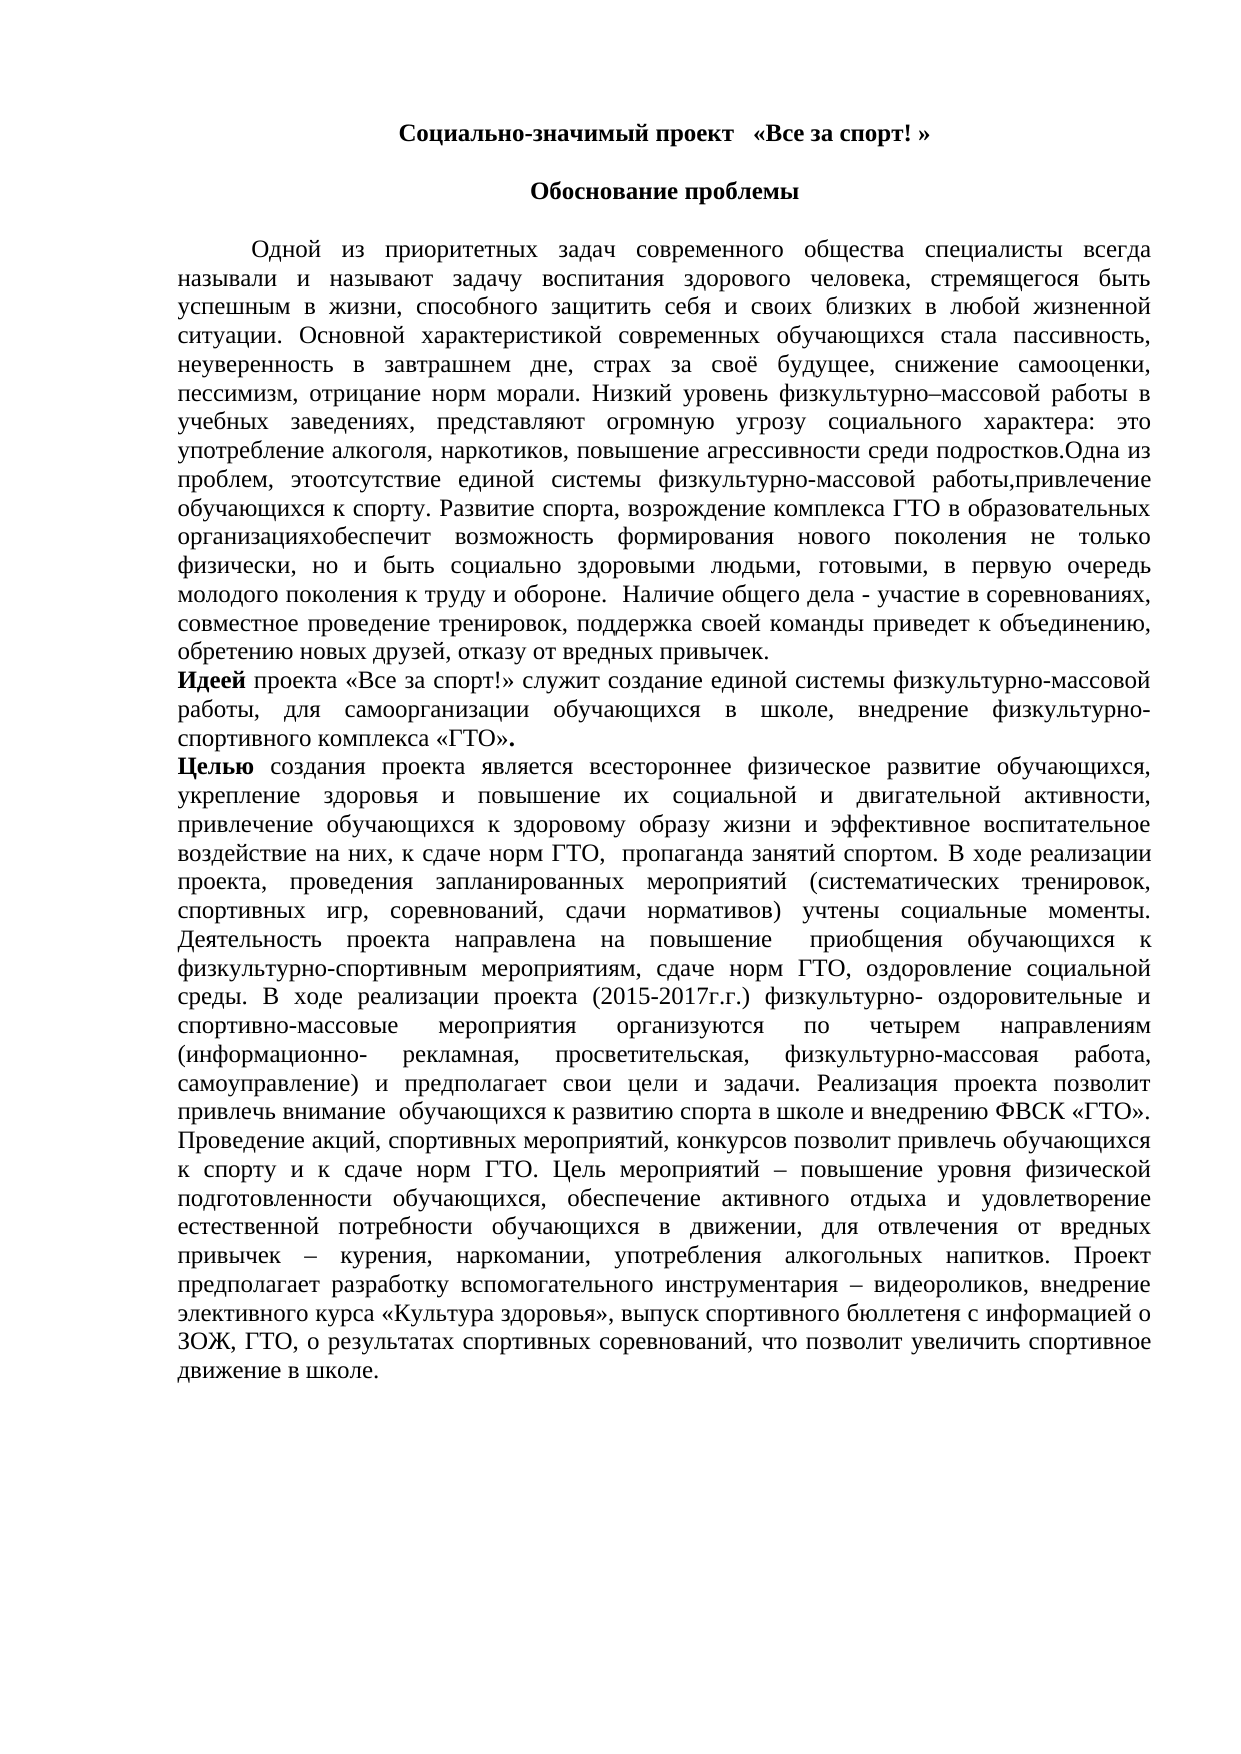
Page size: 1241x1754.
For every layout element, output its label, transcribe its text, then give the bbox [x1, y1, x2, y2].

text Обоснование проблемы [177, 176, 1152, 205]
text Одной из приоритетных задач современного общества специалисты всегда называли и называют задачу воспитания здорового человека, стремящегося быть успешным в жизни, способного защитить себя и своих близких в любой жизненной ситуации. Основной характеристикой современных обучающихся стала пассивность, неуверенность в завтрашнем дне, страх за своё будущее, снижение самооценки, пессимизм, отрицание норм морали. Низкий уровень физкультурно–массовой работы в учебных заведениях, представляют огромную угрозу социального характера: это употребление алкоголя, наркотиков, повышение агрессивности среди подростков.Одна из проблем, этоотсутствие единой системы физкультурно-массовой работы,привлечение обучающихся к спорту. Развитие спорта, возрождение комплекса ГТО в образовательных организацияхобеспечит возможность формирования нового поколения не только физически, но и быть социально здоровыми людьми, готовыми, в первую очередь молодого поколения к труду и обороне. Наличие общего дела - участие в соревнованиях, совместное проведение тренировок, поддержка своей команды приведет к объединению, обретению новых друзей, отказу от вредных привычек. [177, 234, 1152, 665]
text Социально-значимый проект «Все за спорт! » [177, 118, 1152, 147]
text Идеей проекта «Все за спорт!» служит создание единой системы физкультурно-массовой работы, для самоорганизации обучающихся в школе, внедрение физкультурно-спортивного комплекса «ГТО». [177, 665, 1152, 751]
text Целью создания проекта является всестороннее физическое развитие обучающихся, укрепление здоровья и повышение их социальной и двигательной активности, привлечение обучающихся к здоровому образу жизни и эффективное воспитательное воздействие на них, к сдаче норм ГТО, пропаганда занятий спортом. В ходе реализации проекта, проведения запланированных мероприятий (систематических тренировок, спортивных игр, соревнований, сдачи нормативов) учтены социальные моменты. Деятельность проекта направлена на повышение приобщения обучающихся к физкультурно-спортивным мероприятиям, сдаче норм ГТО, оздоровление социальной среды. В ходе реализации проекта (2015-2017г.г.) физкультурно- оздоровительные и спортивно-массовые мероприятия организуются по четырем направлениям (информационно- рекламная, просветительская, физкультурно-массовая работа, самоуправление) и предполагает свои цели и задачи. Реализация проекта позволит привлечь внимание обучающихся к развитию спорта в школе и внедрению ФВСК «ГТО». Проведение акций, спортивных мероприятий, конкурсов позволит привлечь обучающихся к спорту и к сдаче норм ГТО. Цель мероприятий – повышение уровня физической подготовленности обучающихся, обеспечение активного отдыха и удовлетворение естественной потребности обучающихся в движении, для отвлечения от вредных привычек – курения, наркомании, употребления алкогольных напитков. Проект предполагает разработку вспомогательного инструментария – видеороликов, внедрение элективного курса «Культура здоровья», выпуск спортивного бюллетеня с информацией о ЗОЖ, ГТО, о результатах спортивных соревнований, что позволит увеличить спортивное движение в школе. [177, 751, 1152, 1384]
